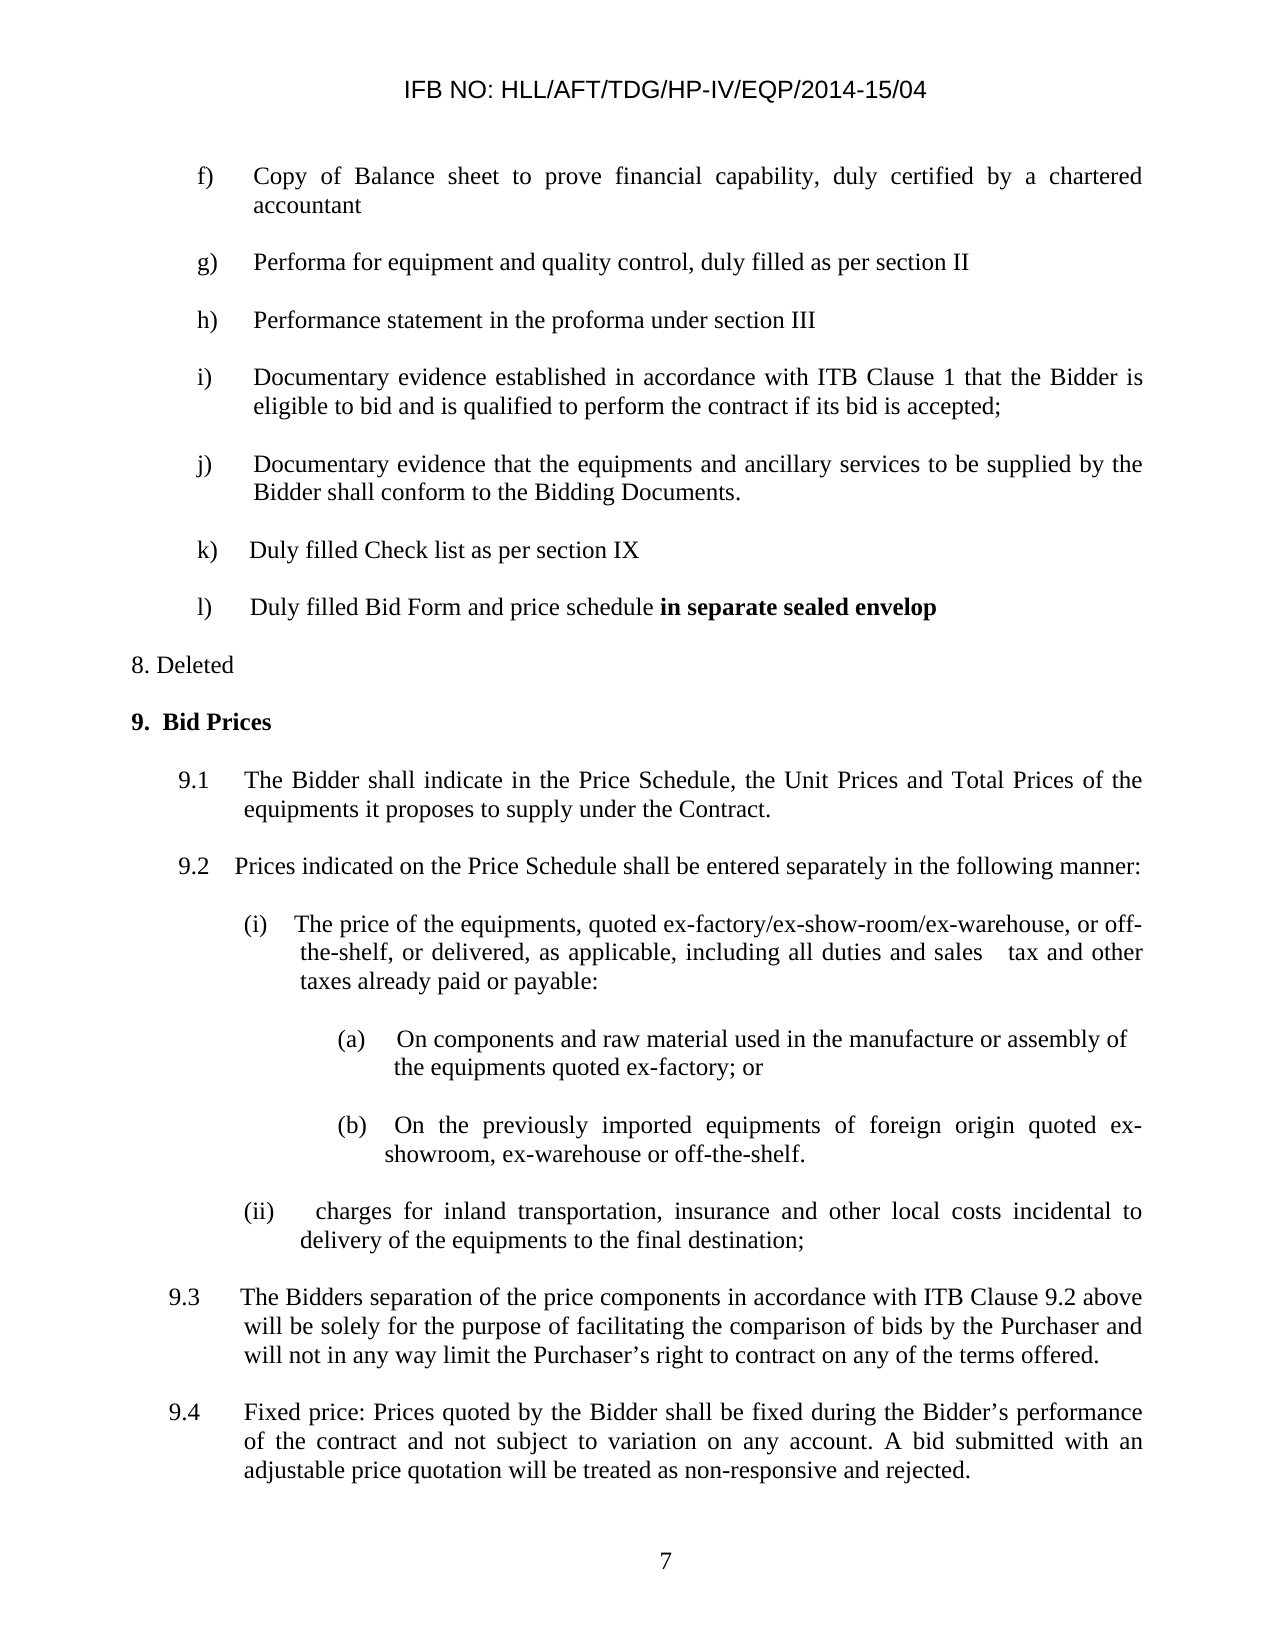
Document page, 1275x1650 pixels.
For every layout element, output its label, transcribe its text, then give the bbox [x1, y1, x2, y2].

list Performa for equipment and quality control, duly filled as per section II [197, 247, 1144, 276]
list Documentary evidence established in accordance with ITB Clause 1 that the Bidder is eligible to bid and is qualified to perform the contract if its bid is accepted; [197, 362, 1144, 420]
list Copy of Balance sheet to prove financial capability, duly certified by a chartered accountant [197, 161, 1144, 219]
text 9.4 Fixed price: Prices quoted by the Bidder shall be fixed during the Bidder’s performance of the contract and not subject to variation on any account. A bid submitted with an adjustable price quotation will be treated as non-responsive and rejected. [169, 1397, 1144, 1484]
text 9.2 Prices indicated on the Price Schedule shall be entered separately in the following manner: [178, 851, 1144, 880]
text (a) On components and raw material used in the manufacture or assembly of the equipments quoted ex-factory; or [337, 1024, 1144, 1081]
text 9. Bid Prices [131, 707, 1200, 736]
list charges for inland transportation, insurance and other local costs incidental to delivery of the equipments to the final destination; [244, 1196, 1144, 1254]
text 9.3 The Bidders separation of the price components in accordance with ITB Clause 9.2 above will be solely for the purpose of facilitating the comparison of bids by the Purchaser and will not in any way limit the Purchaser’s right to contract on any of the terms offered. [169, 1282, 1144, 1369]
text j) Documentary evidence that the equipments and ancillary services to be supplied by the Bidder shall conform to the Bidding Documents. [197, 449, 1144, 506]
text 9.1 The Bidder shall indicate in the Price Schedule, the Unit Prices and Total Prices of the equipments it proposes to supply under the Contract. [178, 765, 1144, 822]
text 8. Deleted [131, 650, 1200, 679]
text k) Duly filled Check list as per section IX [197, 535, 1144, 564]
text l) Duly filled Bid Form and price schedule in separate sealed envelop [197, 592, 1144, 621]
list Performance statement in the proforma under section III [197, 305, 1144, 334]
text (b) On the previously imported equipments of foreign origin quoted ex-showroom, ex-warehouse or off-the-shelf. [337, 1110, 1144, 1167]
text (i) The price of the equipments, quoted ex-factory/ex-show-room/ex-warehouse, or off-the-shelf, or delivered, as applicable, including all duties and sales tax and other taxes already paid or payable: [244, 909, 1144, 995]
